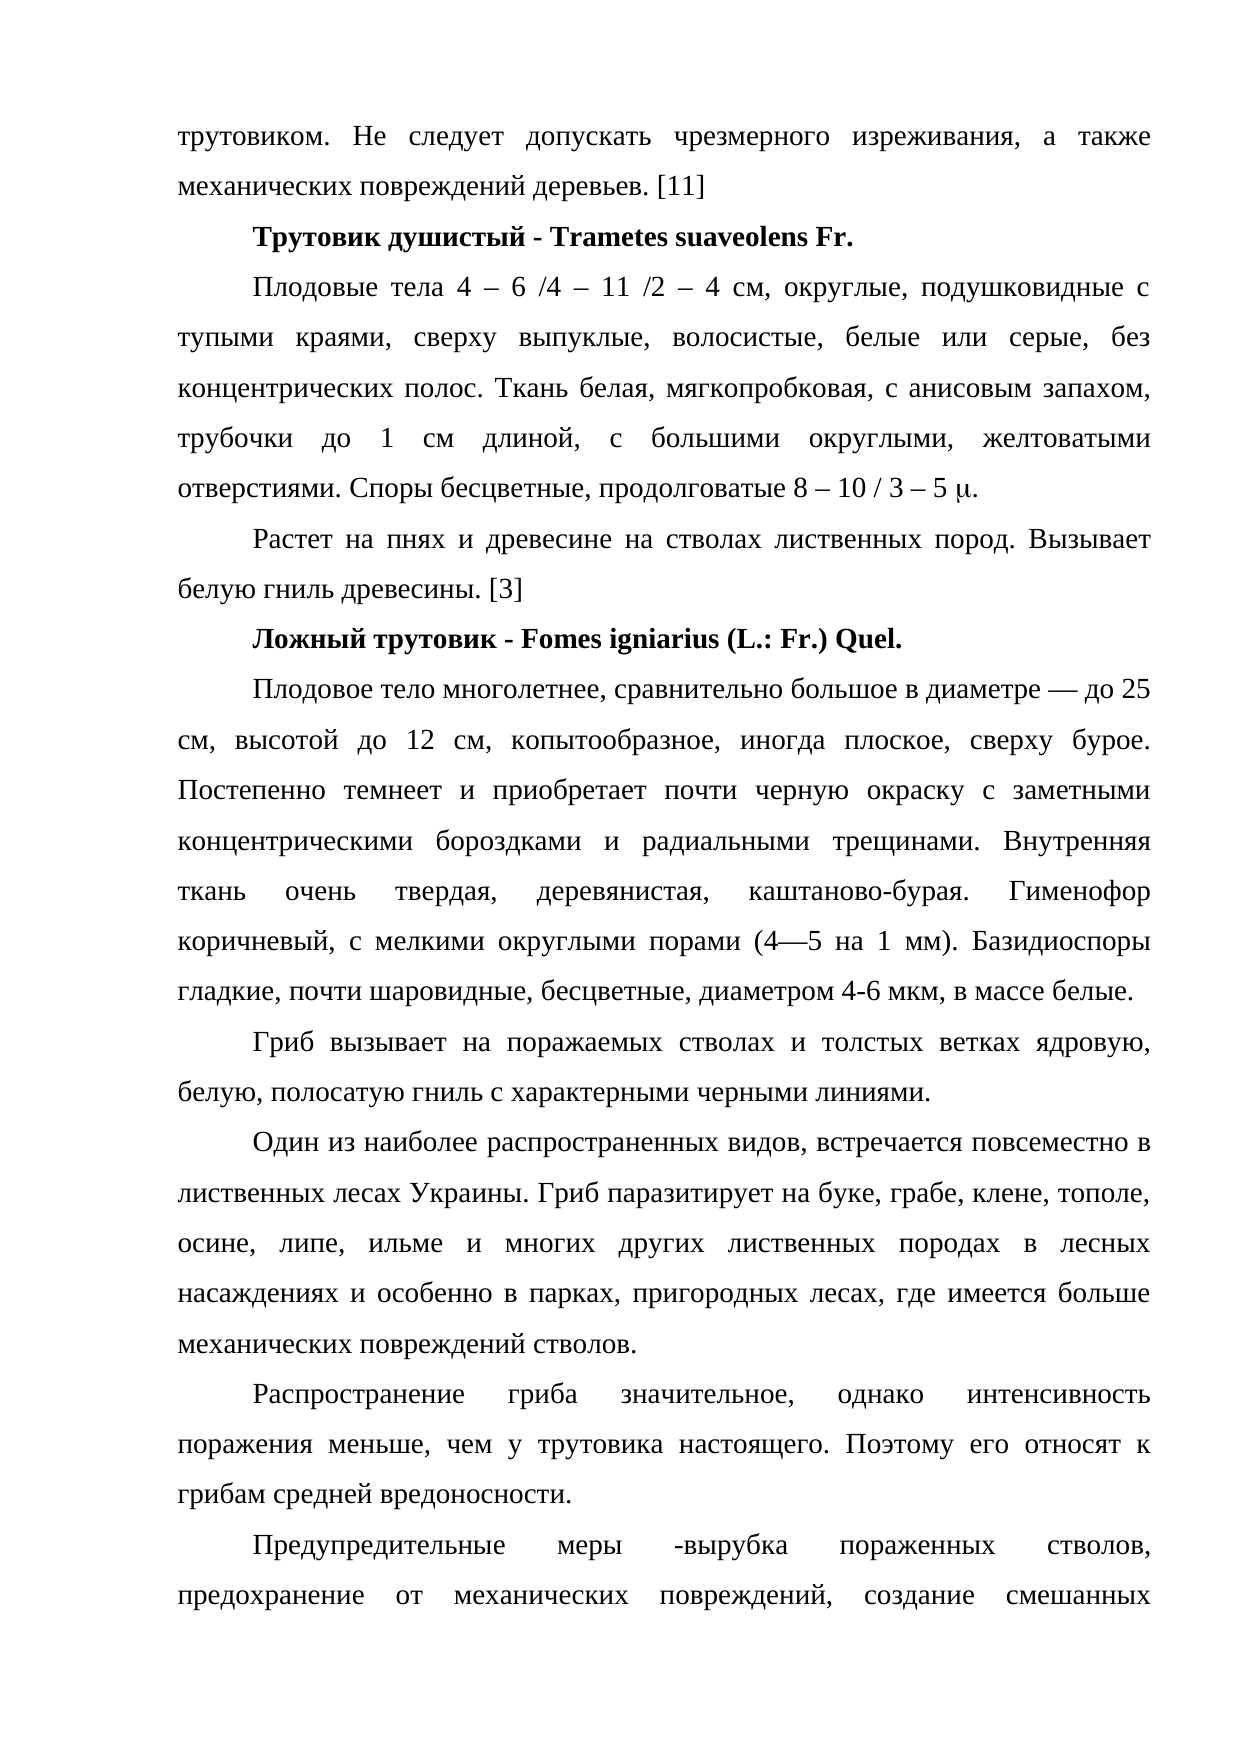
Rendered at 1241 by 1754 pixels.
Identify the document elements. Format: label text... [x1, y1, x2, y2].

text Трутовик душистый - Trametes suaveolens Fr. [177, 219, 1152, 252]
text Плодовые тела 4 – 6 /4 – 11 /2 – 4 см, округлые, подушковидные с тупыми краями, сверху выпуклые, волосистые, белые или серые, без концентрических полос. Ткань белая, мягкопробковая, с анисовым запахом, трубочки до 1 см длиной, с большими округлыми, желтоватыми отверстиями. Споры бесцветные, продолговатые 8 – 10 / 3 – 5 . [177, 269, 1152, 504]
text Плодовое тело многолетнее, сравнительно большое в диаметре — до 25 см, высотой до 12 см, копытообразное, иногда плоское, сверху бурое. Постепенно темнеет и приобретает почти черную окраску с заметными концентрическими бороздками и радиальными трещинами. Внутренняя ткань очень твердая, деревянистая, каштаново-бурая. Гименофор коричневый, с мелкими округлыми порами (4—5 на 1 мм). Базидиоспоры гладкие, почти шаровидные, бесцветные, диаметром 4-6 мкм, в массе белые. [177, 672, 1152, 1007]
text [177, 1527, 1152, 1611]
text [177, 118, 1152, 202]
text Растет на пнях и древесине на стволах лиственных пород. Вызывает белую гниль древесины. [3] [177, 521, 1152, 604]
text Гриб вызывает на поражаемых стволах и толстых ветках ядровую, белую, полосатую гниль с характерными черными линиями. [177, 1024, 1152, 1108]
text Ложный трутовик - Fomes igniarius (L.: Fr.) Quel. [177, 621, 1152, 655]
text Один из наиболее распространенных видов, встречается повсеместно в лиственных лесах Украины. Гриб паразитирует на буке, грабе, клене, тополе, осине, липе, ильме и многих других лиственных породах в лесных насаждениях и особенно в парках, пригородных лесах, где имеется больше механических повреждений стволов. [177, 1124, 1152, 1359]
text Распространение гриба значительное, однако интенсивность поражения меньше, чем у трутовика настоящего. Поэтому его относят к грибам средней вредоносности. [177, 1376, 1152, 1510]
